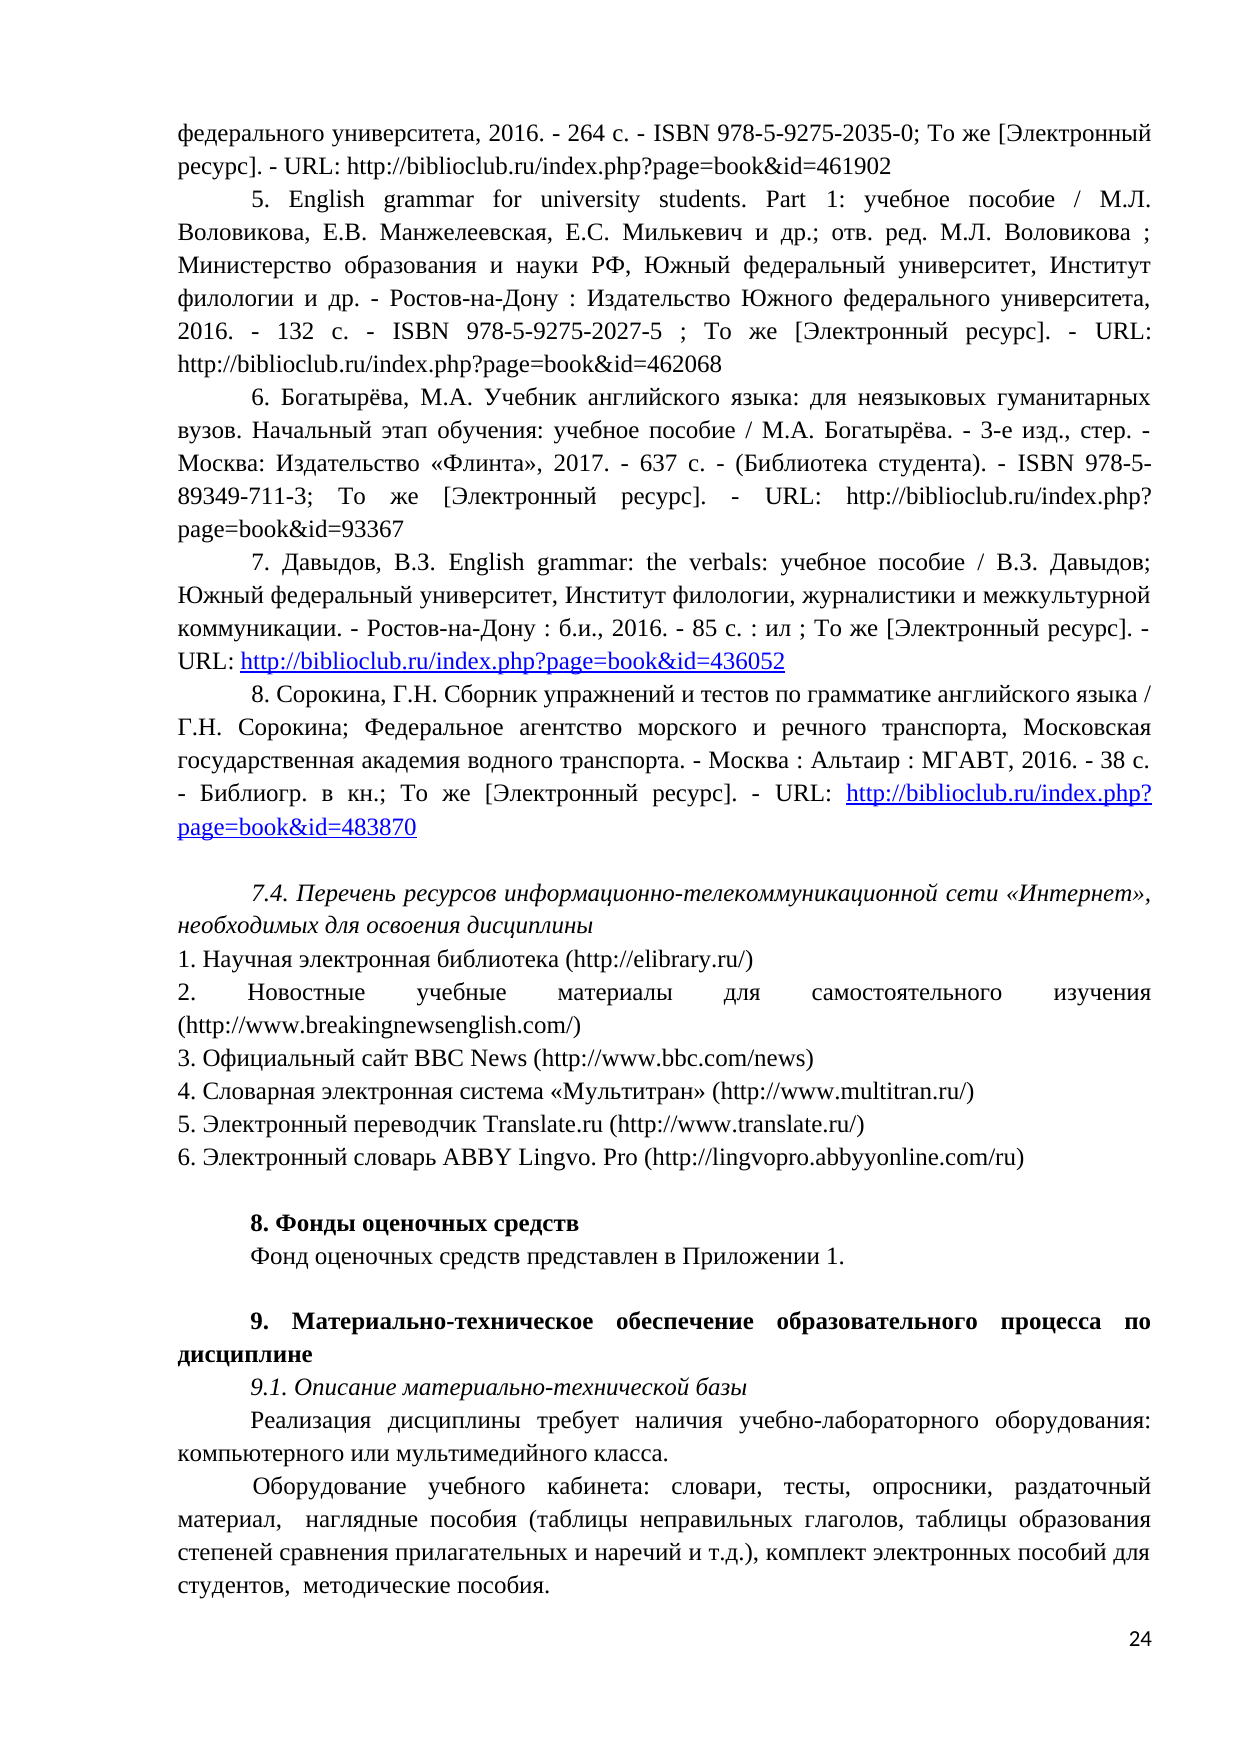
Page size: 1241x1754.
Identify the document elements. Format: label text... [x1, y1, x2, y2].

text 9.1. Описание материально-технической базы [177, 1372, 1152, 1401]
text 5. Электронный переводчик Translate.ru (http://www.translate.ru/) [177, 1109, 1152, 1137]
text 2. Новостные учебные материалы для самостоятельного изучения (http://www.breakingnewsenglish.com/) [177, 977, 1152, 1038]
text 1. Научная электронная библиотека (http://elibrary.ru/) [177, 944, 1152, 972]
text 6. Богатырёва, М.А. Учебник английского языка: для неязыковых гуманитарных вузов. Начальный этап обучения: учебное пособие / М.А. Богатырёва. - 3-е изд., стер. - Москва: Издательство «Флинта», 2017. - 637 с. - (Библиотека студента). - ISBN 978-5-89349-711-3; То же [Электронный ресурс]. - URL: http://biblioclub.ru/index.php?page=book&id=93367 [177, 382, 1152, 543]
text 8. Фонды оценочных средств [177, 1208, 1152, 1237]
text Реализация дисциплины требует наличия учебно-лабораторного оборудования: компьютерного или мультимедийного класса. [177, 1405, 1152, 1467]
text 4. Словарная электронная система «Мультитран» (http://www.multitran.ru/) [177, 1076, 1152, 1104]
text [177, 118, 1152, 180]
text 3. Официальный сайт BBC News (http://www.bbc.com/news) [177, 1043, 1152, 1071]
text 7.4. Перечень ресурсов информационно-телекоммуникационной сети «Интернет», необходимых для освоения дисциплины [177, 878, 1152, 939]
text 6. Электронный словарь ABBY Lingvo. Pro (http://lingvopro.abbyyonline.com/ru) [177, 1142, 1152, 1171]
text 7. Давыдов, В.З. English grammar: the verbals: учебное пособие / В.З. Давыдов; Южный федеральный университет, Институт филологии, журналистики и межкультурной коммуникации. - Ростов-на-Дону : б.и., 2016. - 85 с. : ил ; То же [Электронный ресурс]. - URL: http://biblioclub.ru/index.php?page=book&id=436052 [177, 547, 1152, 675]
text 5. English grammar for university students. Part 1: учебное пособие / М.Л. Воловикова, Е.В. Манжелеевская, Е.С. Милькевич и др.; отв. ред. М.Л. Воловикова ; Министерство образования и науки РФ, Южный федеральный университет, Институт филологии и др. - Ростов-на-Дону : Издательство Южного федерального университета, 2016. - 132 с. - ISBN 978-5-9275-2027-5 ; То же [Электронный ресурс]. - URL: http://biblioclub.ru/index.php?page=book&id=462068 [177, 184, 1152, 378]
text Оборудование учебного кабинета: словари, тесты, опросники, раздаточный материал, наглядные пособия (таблицы неправильных глаголов, таблицы образования степеней сравнения прилагательных и наречий и т.д.), комплект электронных пособий для студентов, методические пособия. [177, 1471, 1152, 1599]
text 9. Материально-техническое обеспечение образовательного процесса по дисциплине [177, 1306, 1152, 1368]
text Фонд оценочных средств представлен в Приложении 1. [177, 1241, 1152, 1269]
text 8. Сорокина, Г.Н. Сборник упражнений и тестов по грамматике английского языка / Г.Н. Сорокина; Федеральное агентство морского и речного транспорта, Московская государственная академия водного транспорта. - Москва : Альтаир : МГАВТ, 2016. - 38 с. - Библиогр. в кн.; То же [Электронный ресурс]. - URL: http://biblioclub.ru/index.php?page=book&id=483870 [177, 679, 1152, 840]
